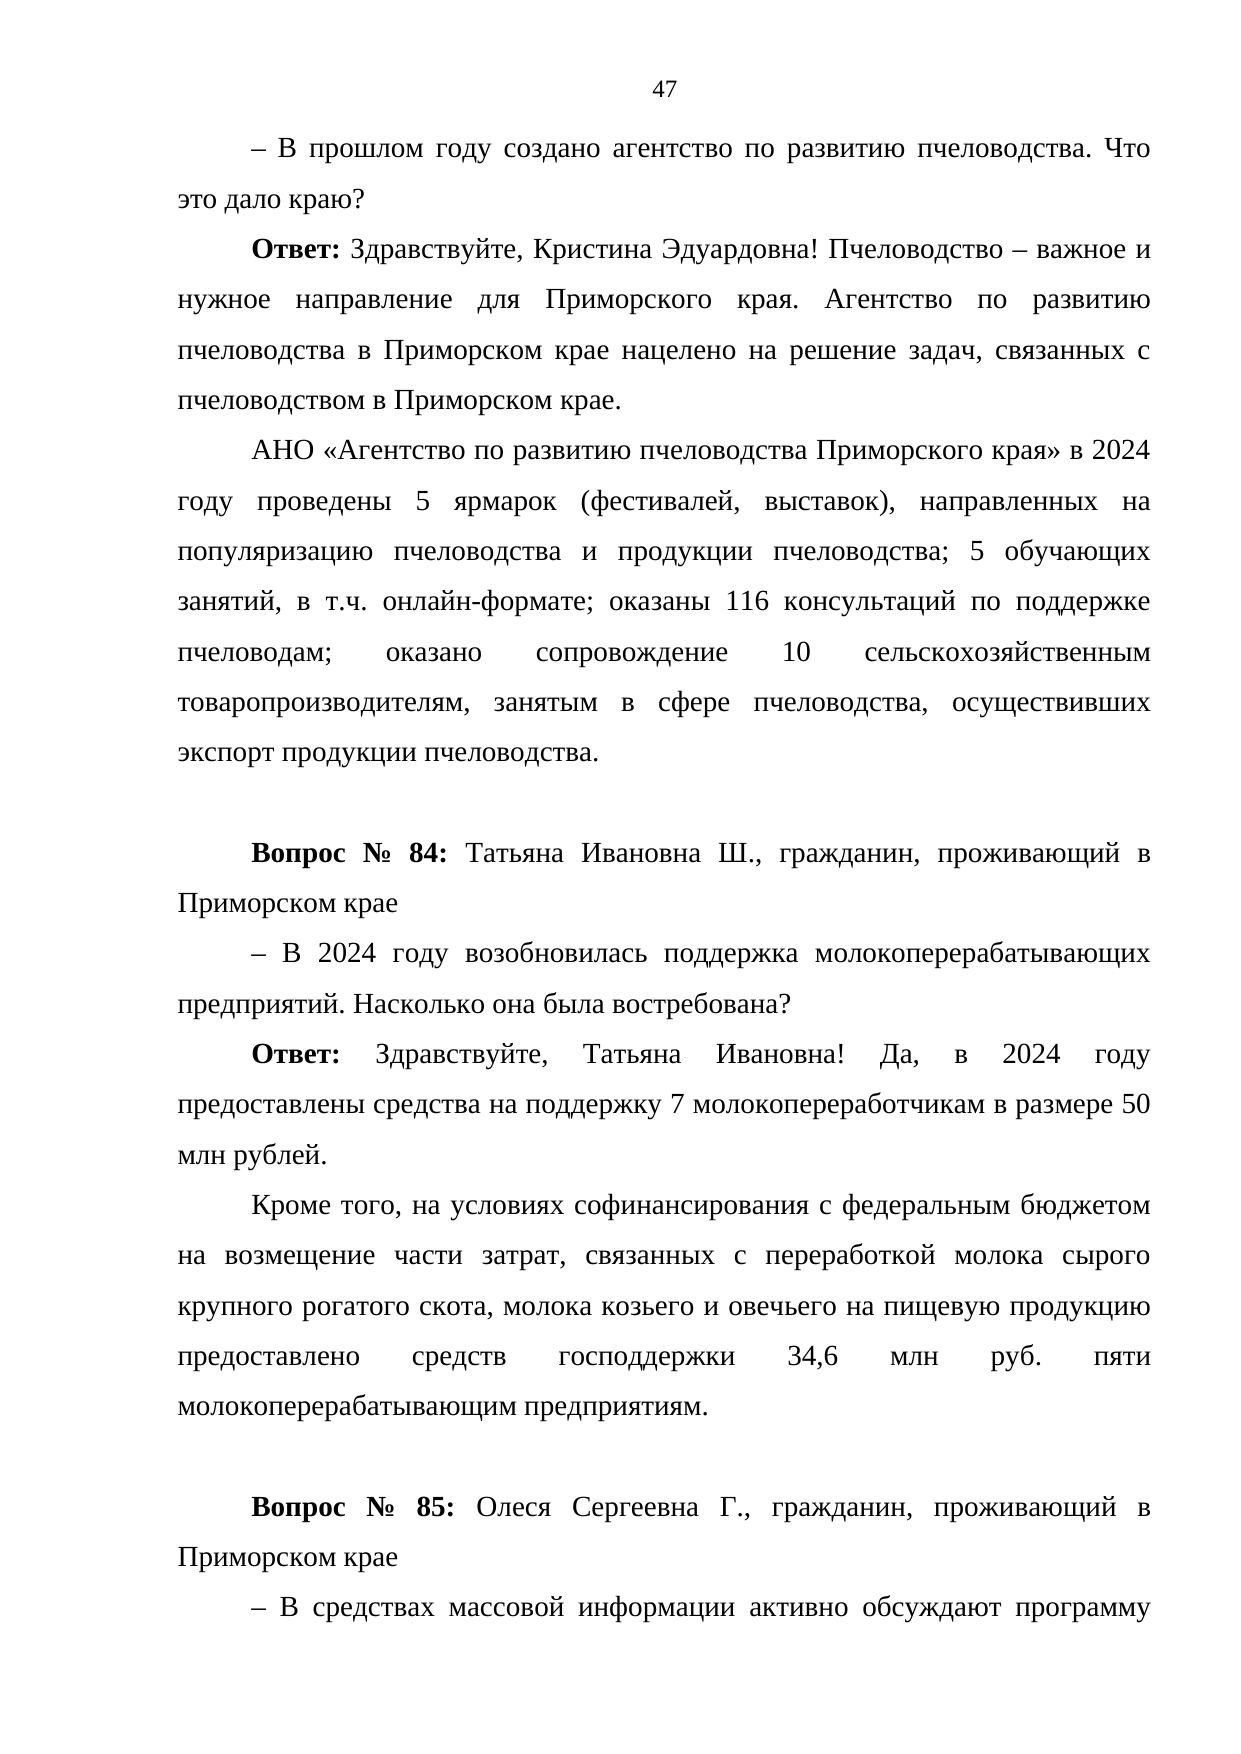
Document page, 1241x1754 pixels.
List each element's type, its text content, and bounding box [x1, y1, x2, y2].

text АНО «Агентство по развитию пчеловодства Приморского края» в 2024 году проведены 5 ярмарок (фестивалей, выставок), направленных на популяризацию пчеловодства и продукции пчеловодства; 5 обучающих занятий, в т.ч. онлайн-формате; оказаны 116 консультаций по поддержке пчеловодам; оказано сопровождение 10 сельскохозяйственным товаропроизводителям, занятым в сфере пчеловодства, осуществивших экспорт продукции пчеловодства. [177, 432, 1152, 768]
text Ответ: Здравствуйте, Кристина Эдуардовна! Пчеловодство – важное и нужное направление для Приморского края. Агентство по развитию пчеловодства в Приморском крае нацелено на решение задач, связанных с пчеловодством в Приморском крае. [177, 231, 1152, 416]
text Вопрос № 84: Татьяна Ивановна Ш., гражданин, проживающий в Приморском крае [177, 835, 1152, 919]
text – В 2024 году возобновилась поддержка молокоперерабатывающих предприятий. Насколько она была востребована? [177, 936, 1152, 1019]
text Вопрос № 85: Олеся Сергеевна Г., гражданин, проживающий в Приморском крае [177, 1489, 1152, 1573]
text Кроме того, на условиях софинансирования с федеральным бюджетом на возмещение части затрат, связанных с переработкой молока сырого крупного рогатого скота, молока козьего и овечьего на пищевую продукцию предоставлено средств господдержки 34,6 млн руб. пяти молокоперерабатывающим предприятиям. [177, 1187, 1152, 1422]
text – В прошлом году создано агентство по развитию пчеловодства. Что это дало краю? [177, 131, 1152, 214]
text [177, 1589, 1152, 1623]
text Ответ: Здравствуйте, Татьяна Ивановна! Да, в 2024 году предоставлены средства на поддержку 7 молокопереработчикам в размере 50 млн рублей. [177, 1036, 1152, 1170]
